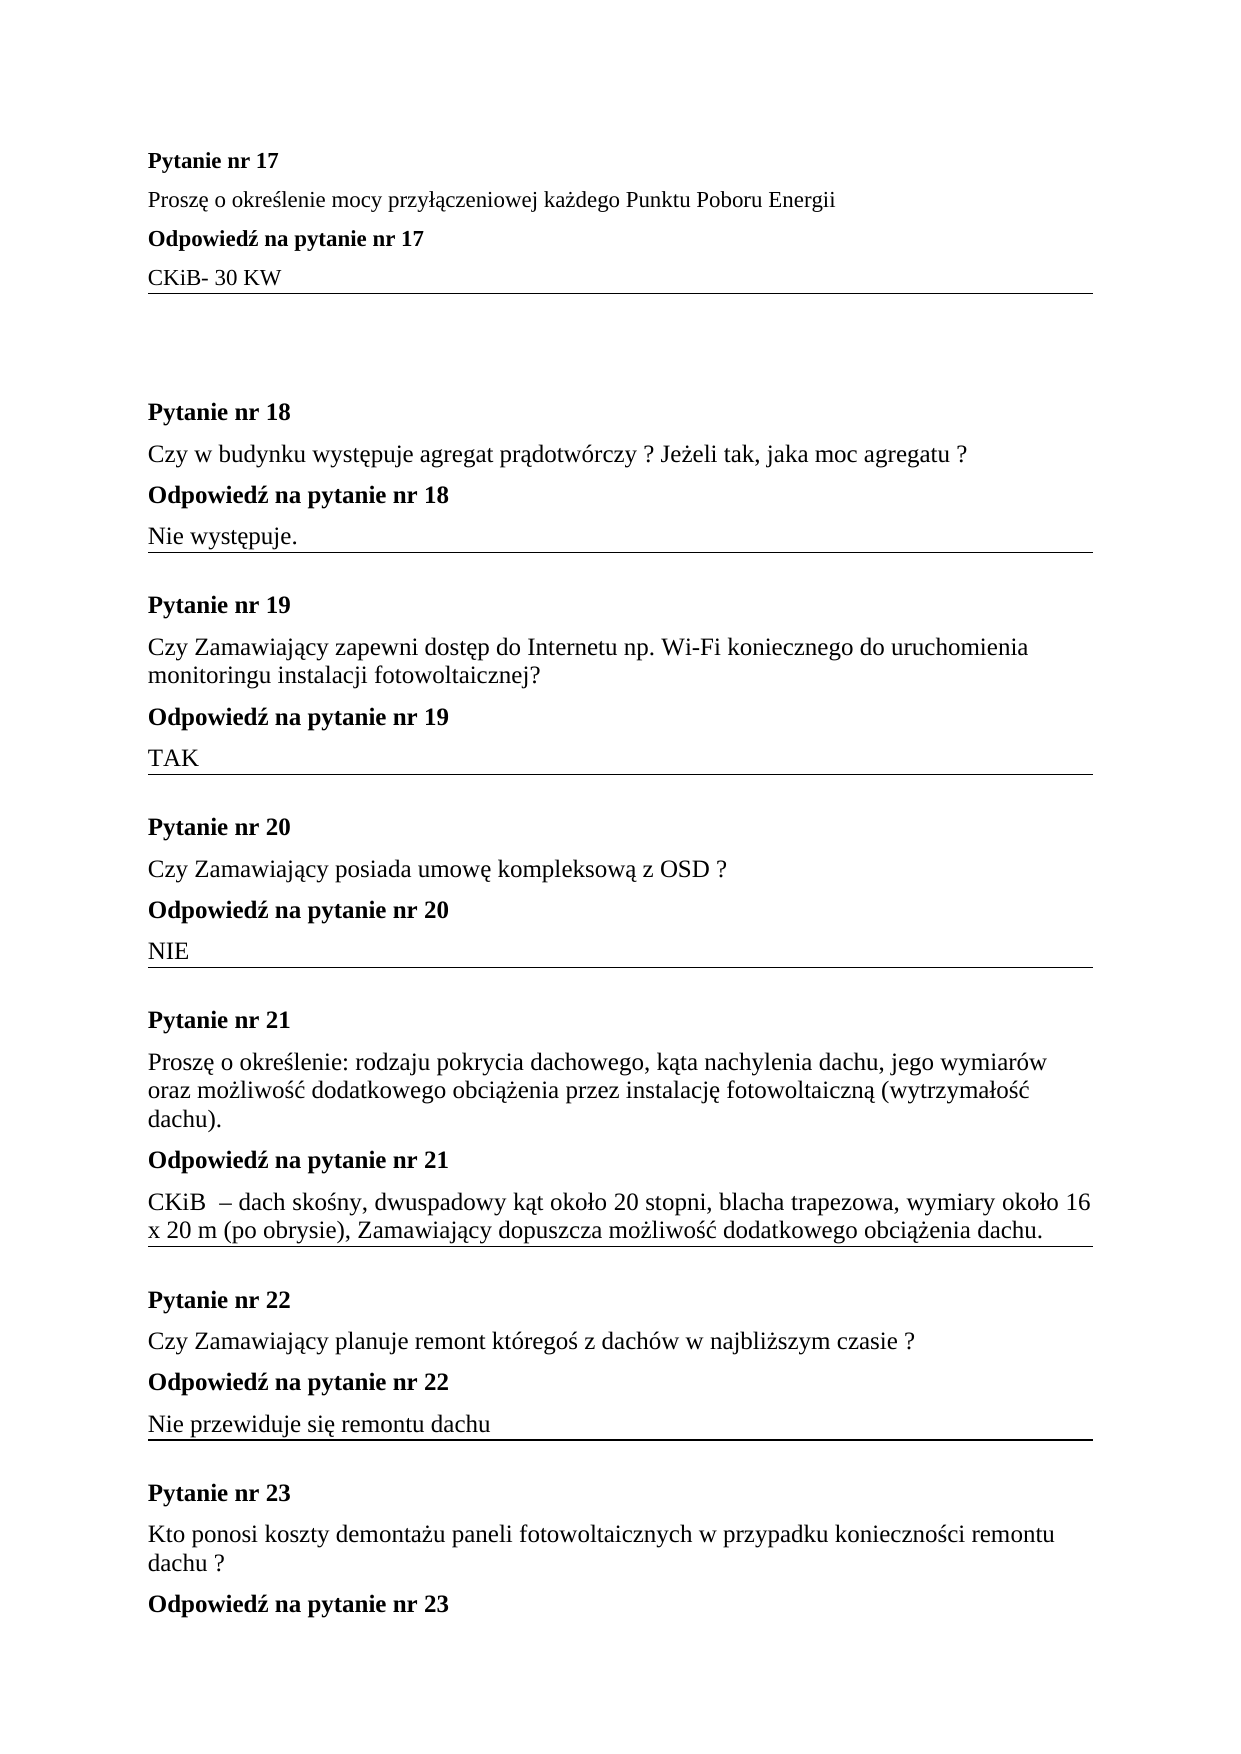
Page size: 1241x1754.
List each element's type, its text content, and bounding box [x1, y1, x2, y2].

text TAK [148, 743, 1093, 774]
text Odpowiedź na pytanie nr 18 [148, 480, 1093, 509]
text Nie przewiduje się remontu dachu [148, 1409, 1093, 1439]
text Pytanie nr 17 [148, 148, 1093, 174]
text Odpowiedź na pytanie nr 21 [148, 1146, 1093, 1174]
text Czy Zamawiający planuje remont któregoś z dachów w najbliższym czasie ? [148, 1326, 1093, 1355]
text Odpowiedź na pytanie nr 20 [148, 895, 1093, 924]
text Czy Zamawiający zapewni dostęp do Internetu np. Wi-Fi koniecznego do uruchomienia monitoringu instalacji fotowoltaicznej? [148, 632, 1093, 689]
text Pytanie nr 19 [148, 591, 1093, 619]
text CKiB- 30 KW [148, 264, 1093, 293]
text CKiB – dach skośny, dwuspadowy kąt około 20 stopni, blacha trapezowa, wymiary około 16 x 20 m (po obrysie), Zamawiający dopuszcza możliwość dodatkowego obciążenia dachu. [148, 1187, 1093, 1246]
text Pytanie nr 22 [148, 1285, 1093, 1314]
text Pytanie nr 23 [148, 1478, 1093, 1507]
text Czy Zamawiający posiada umowę kompleksową z OSD ? [148, 854, 1093, 882]
text Pytanie nr 18 [148, 397, 1093, 426]
text Kto ponosi koszty demontażu paneli fotowoltaicznych w przypadku konieczności remontu dachu ? [148, 1519, 1093, 1577]
text Odpowiedź na pytanie nr 19 [148, 702, 1093, 731]
text Odpowiedź na pytanie nr 23 [148, 1589, 1093, 1618]
text Czy w budynku występuje agregat prądotwórczy ? Jeżeli tak, jaka moc agregatu ? [148, 439, 1093, 467]
text Pytanie nr 21 [148, 1006, 1093, 1034]
text Pytanie nr 20 [148, 812, 1093, 841]
text Proszę o określenie: rodzaju pokrycia dachowego, kąta nachylenia dachu, jego wymiarów oraz możliwość dodatkowego obciążenia przez instalację fotowoltaiczną (wytrzymałość dachu). [148, 1047, 1093, 1133]
text Odpowiedź na pytanie nr 17 [148, 225, 1093, 252]
text NIE [148, 936, 1093, 967]
text Nie występuje. [148, 521, 1093, 552]
text Proszę o określenie mocy przyłączeniowej każdego Punktu Poboru Energii [148, 186, 1093, 213]
text Odpowiedź na pytanie nr 22 [148, 1367, 1093, 1396]
